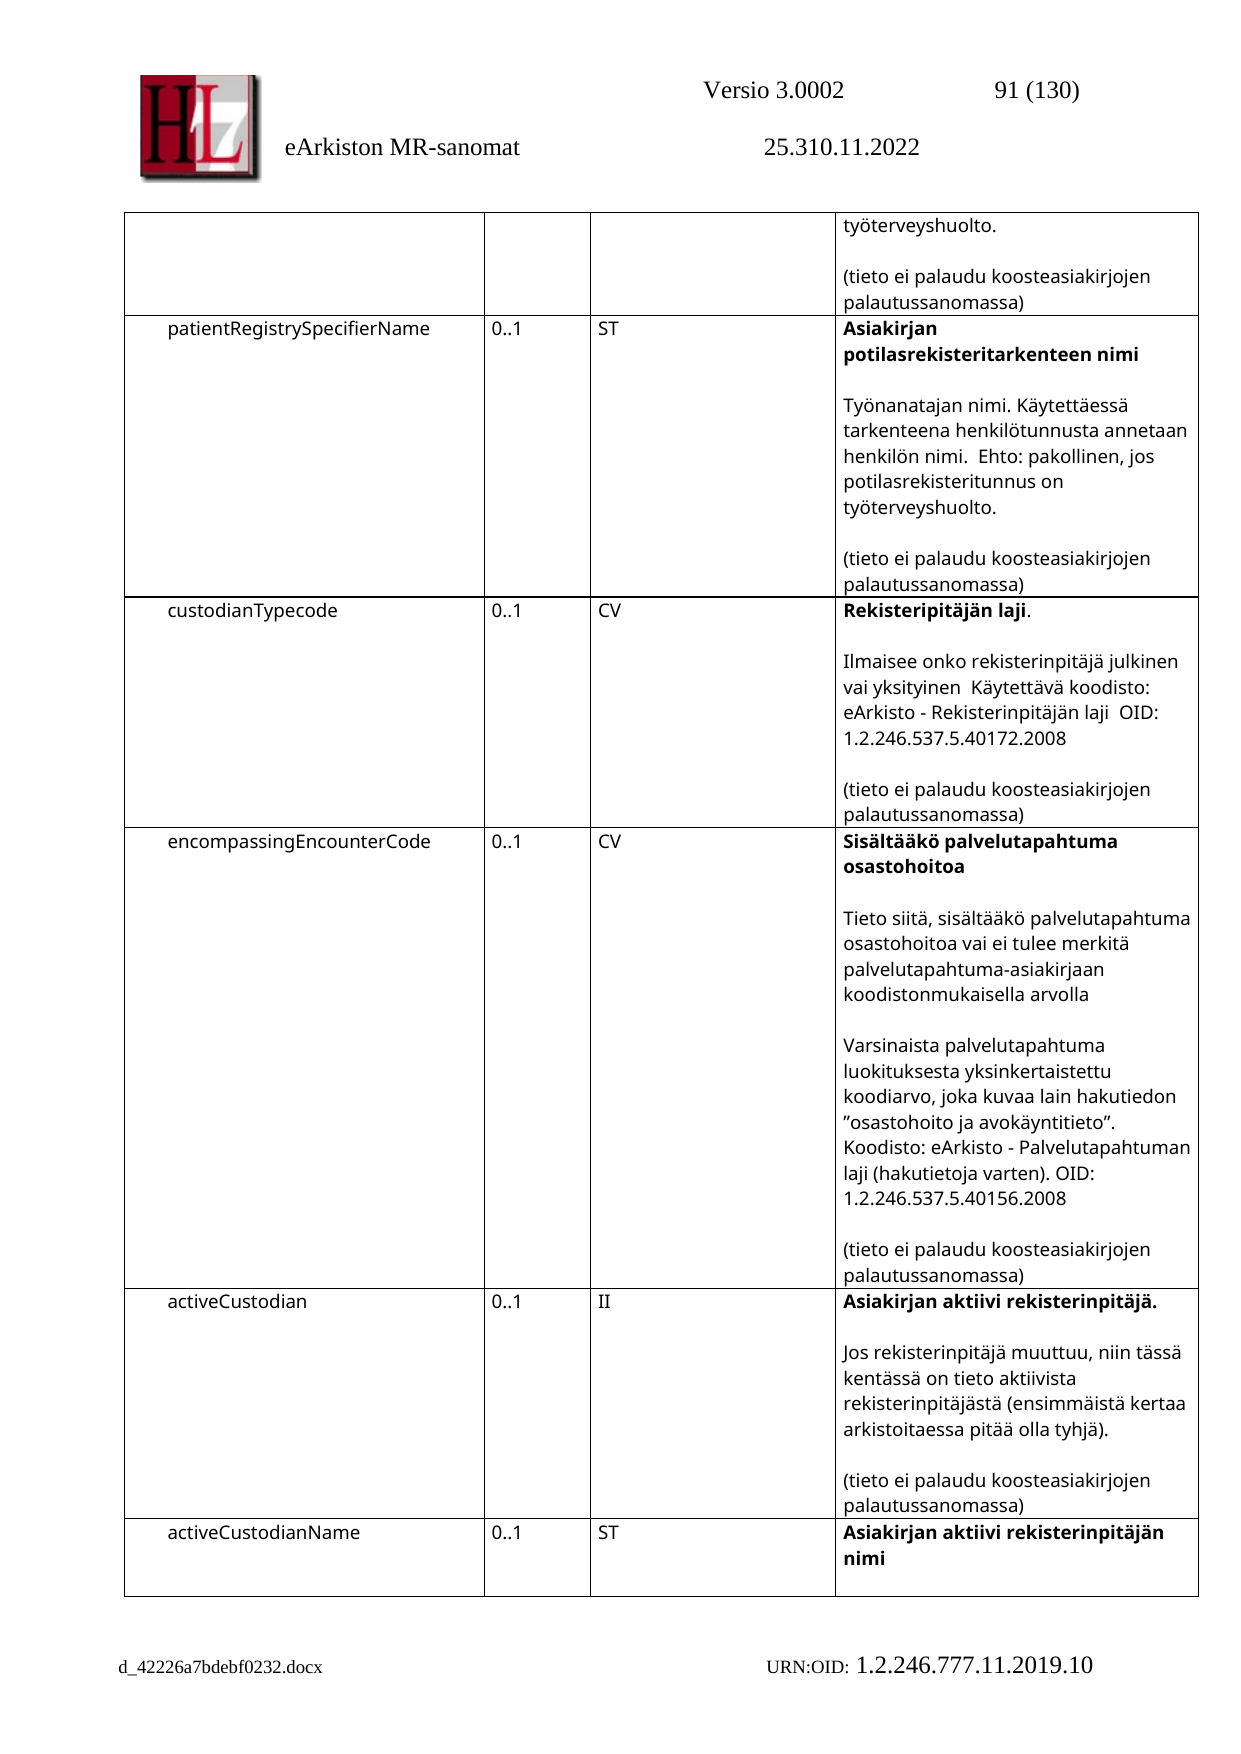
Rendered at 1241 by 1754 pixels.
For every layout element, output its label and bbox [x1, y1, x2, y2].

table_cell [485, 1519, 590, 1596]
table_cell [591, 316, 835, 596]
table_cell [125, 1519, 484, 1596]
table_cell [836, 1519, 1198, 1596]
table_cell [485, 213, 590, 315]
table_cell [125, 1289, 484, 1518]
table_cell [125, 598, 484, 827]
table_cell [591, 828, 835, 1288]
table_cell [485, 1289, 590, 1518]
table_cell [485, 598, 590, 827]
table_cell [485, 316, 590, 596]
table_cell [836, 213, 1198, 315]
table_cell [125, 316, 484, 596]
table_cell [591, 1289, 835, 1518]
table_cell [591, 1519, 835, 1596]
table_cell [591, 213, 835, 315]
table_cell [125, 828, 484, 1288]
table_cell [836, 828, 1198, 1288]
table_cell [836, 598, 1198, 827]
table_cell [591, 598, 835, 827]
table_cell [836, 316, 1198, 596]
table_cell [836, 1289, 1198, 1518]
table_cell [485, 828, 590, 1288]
picture [140, 75, 263, 183]
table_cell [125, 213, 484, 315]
